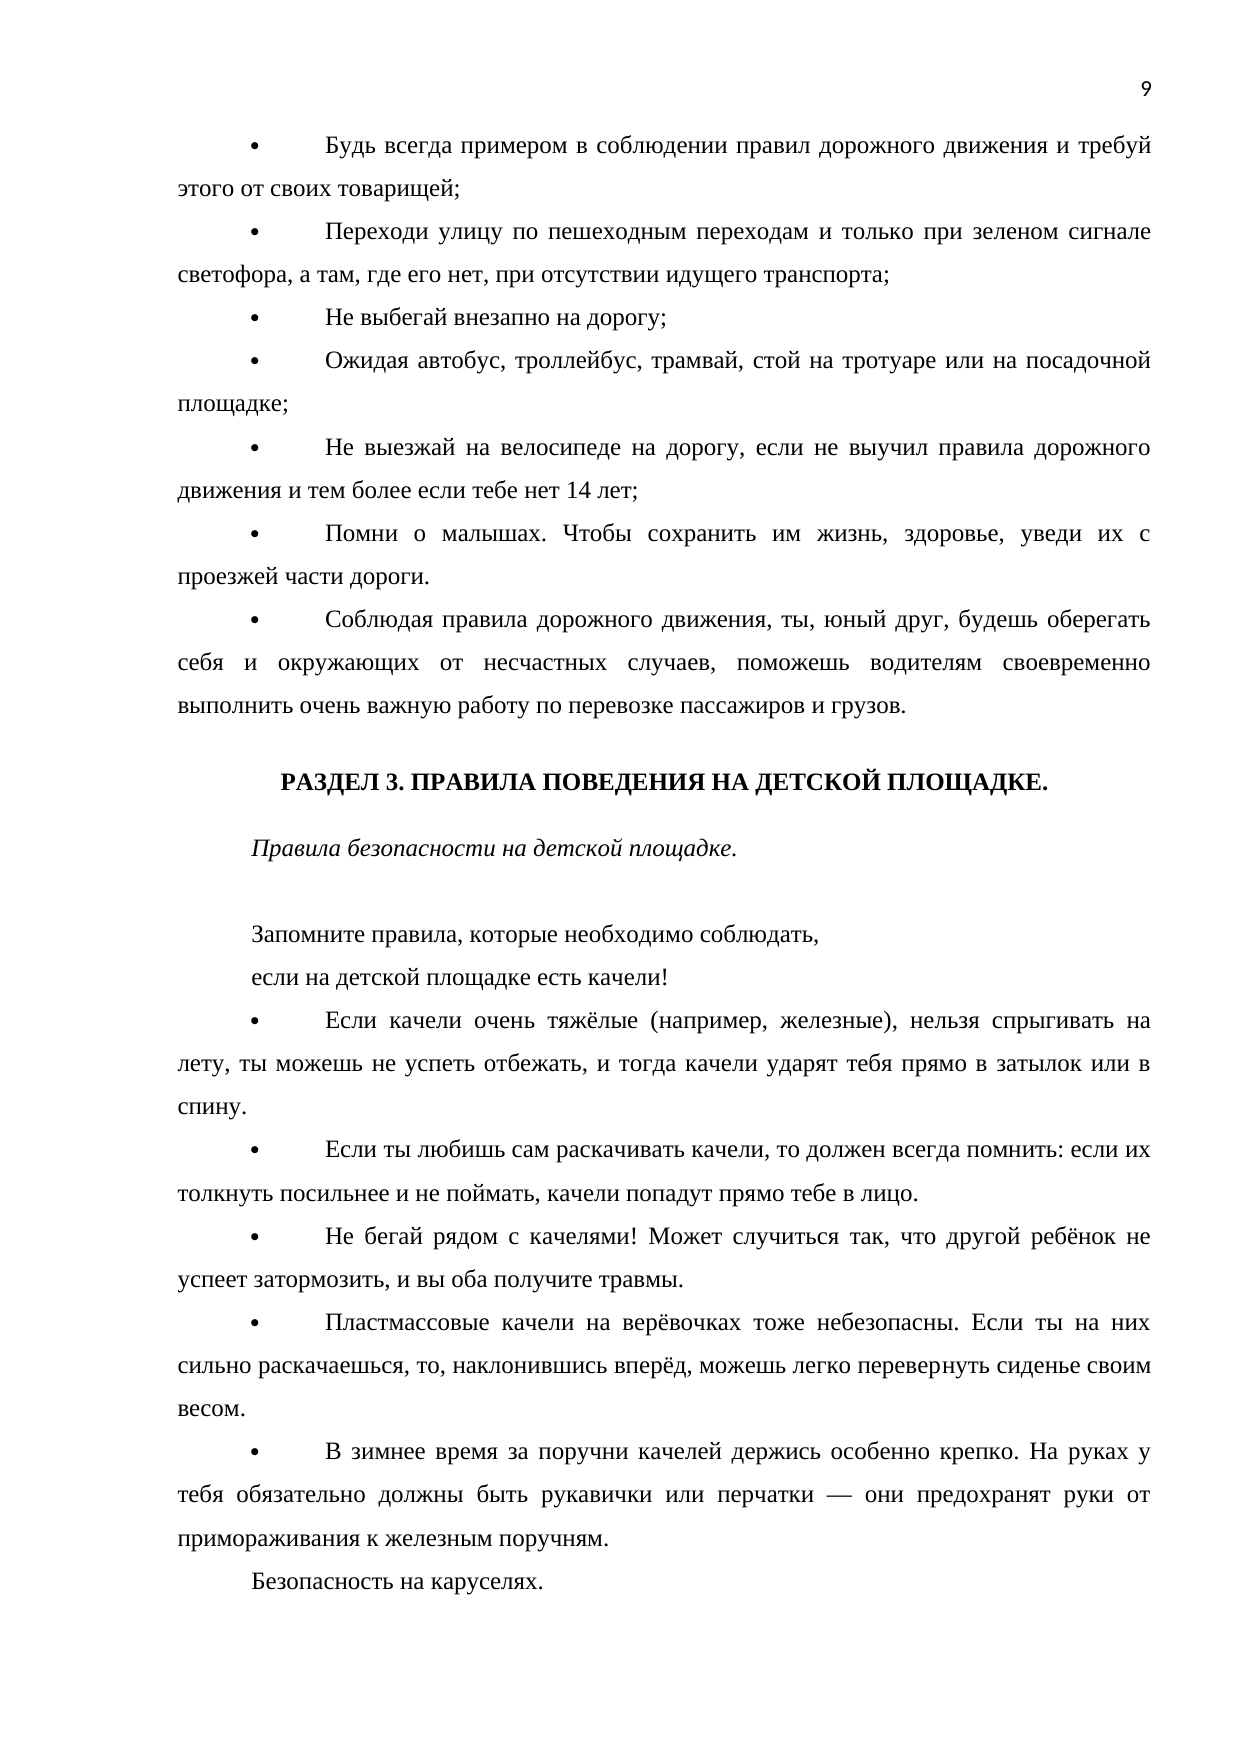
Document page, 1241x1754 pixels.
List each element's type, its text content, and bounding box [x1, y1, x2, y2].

list Будь всегда примером в соблюдении правил дорожного движения и требуй этого от своих товарищей; [177, 130, 1152, 202]
list Не бегай рядом с качелями! Может случиться так, что другой ребёнок не успеет затормозить, и вы оба получите травмы. [177, 1221, 1152, 1293]
list Соблюдая правила дорожного движения, ты, юный друг, будешь оберегать себя и окружающих от несчастных случаев, поможешь водителям своевременно выполнить очень важную работу по перевозке пассажиров и грузов. [177, 604, 1152, 719]
list Пластмассовые качели на верёвочках тоже небезопасны. Если ты на них сильно раскачаешься, то, наклонившись вперёд, можешь легко перевернуть сиденье своим весом. [177, 1307, 1152, 1422]
list Ожидая автобус, троллейбус, трамвай, стой на тротуаре или на посадочной площадке; [177, 345, 1152, 417]
list Переходи улицу по пешеходным переходам и только при зеленом сигнале светофора, а там, где его нет, при отсутствии идущего транспорта; [177, 216, 1152, 288]
list Не выбегай внезапно на дорогу; [177, 302, 1152, 331]
list Если качели очень тяжёлые (например, железные), нельзя спрыгивать на лету, ты можешь не успеть отбежать, и тогда качели ударят тебя прямо в затылок или в спину. [177, 1005, 1152, 1120]
list Не выезжай на велосипеде на дорогу, если не выучил правила дорожного движения и тем более если тебе нет 14 лет; [177, 432, 1152, 503]
list Если ты любишь сам раскачивать качели, то должен всегда помнить: если их толкнуть посильнее и не поймать, качели попадут прямо тебе в лицо. [177, 1134, 1152, 1206]
text если на детской площадке есть качели! [177, 962, 1152, 991]
text Безопасность на каруселях. [177, 1566, 1152, 1594]
list В зимнее время за поручни качелей держись особенно крепко. На руках у тебя обязательно должны быть рукавички или перчатки — они предохранят руки от примораживания к железным поручням. [177, 1436, 1152, 1551]
list Помни о малышах. Чтобы сохранить им жизнь, здоровье, уведи их с проезжей части дороги. [177, 518, 1152, 590]
text РАЗДЕЛ 3. ПРАВИЛА ПОВЕДЕНИЯ НА ДЕТСКОЙ ПЛОЩАДКЕ. [177, 767, 1152, 795]
text Правила безопасности на детской площадке. [177, 833, 1152, 861]
text Запомните правила, которые необходимо соблюдать, [177, 919, 1152, 948]
